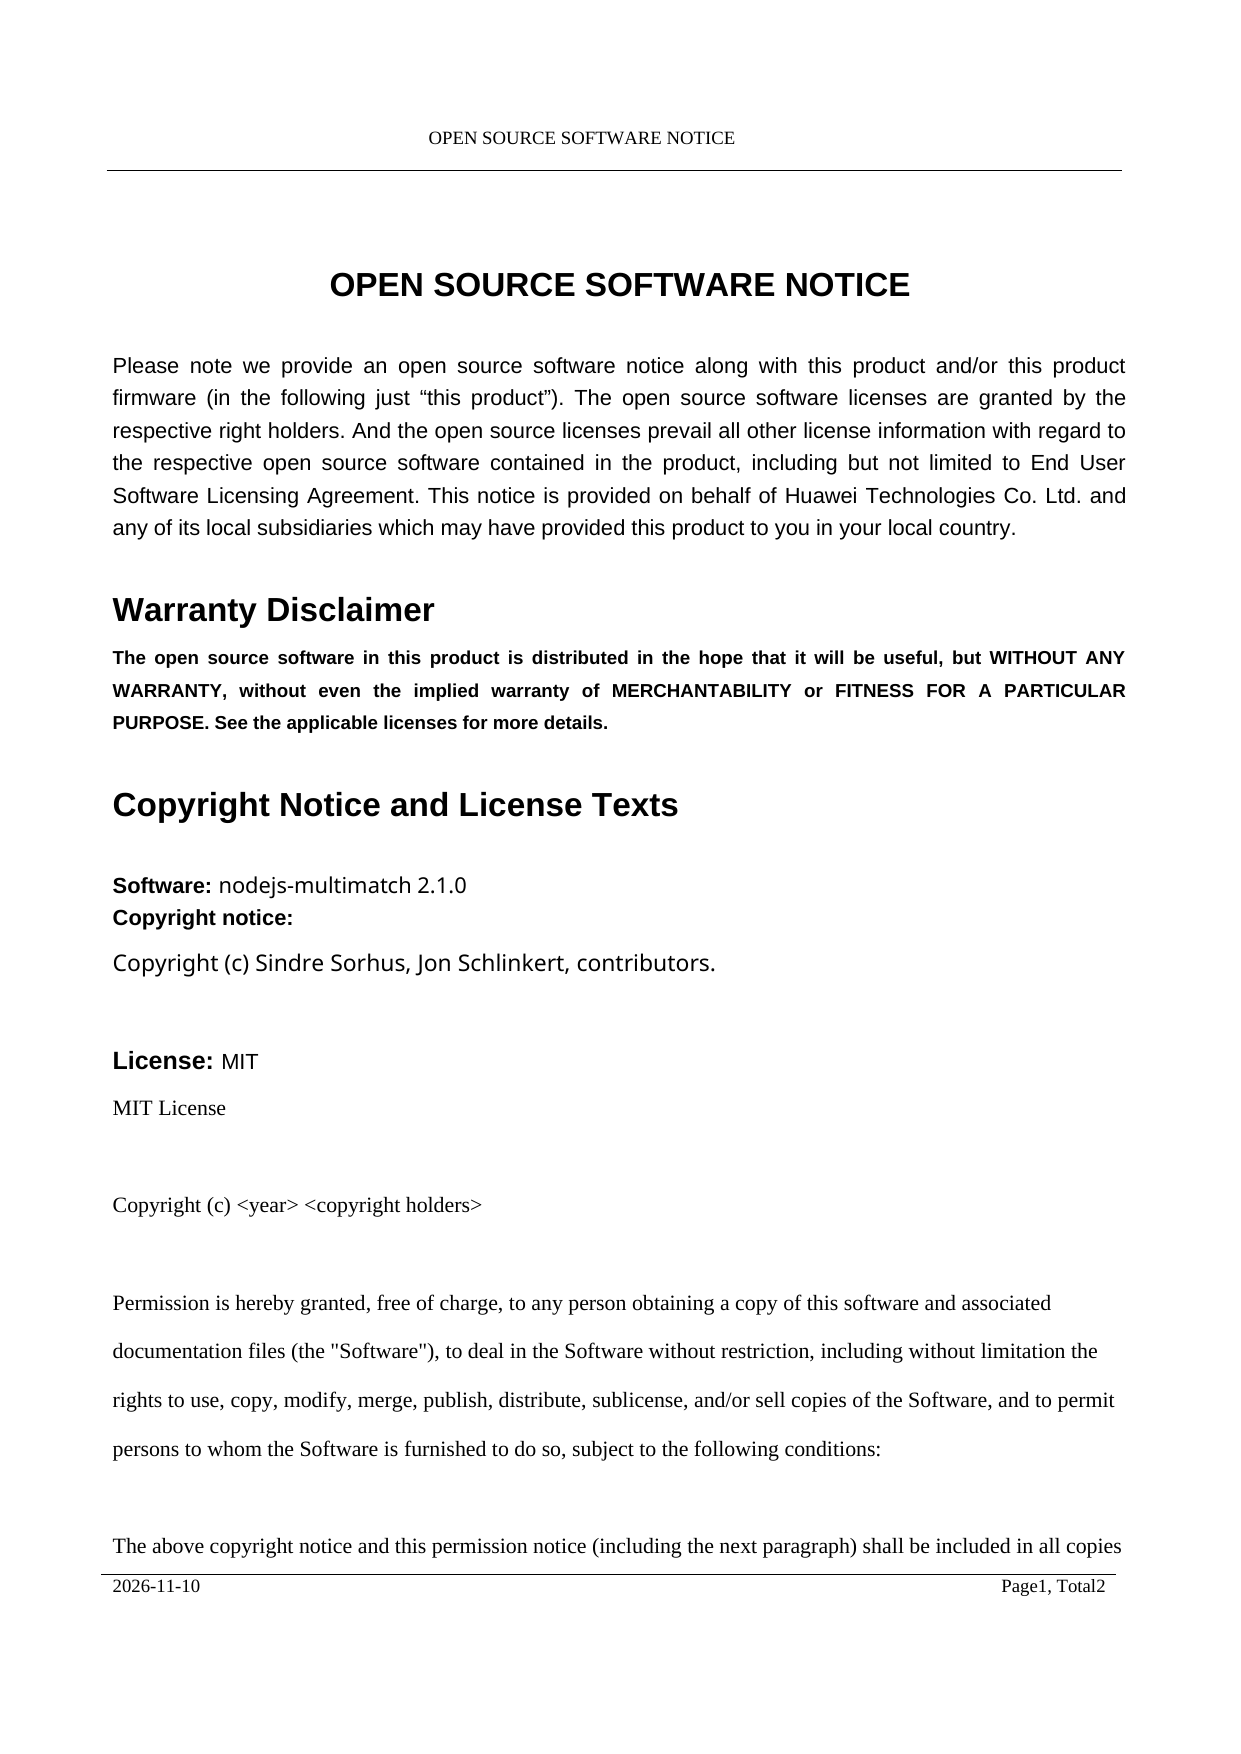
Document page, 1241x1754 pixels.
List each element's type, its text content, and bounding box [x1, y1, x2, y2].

text License: MIT [112, 1044, 1128, 1077]
text Please note we provide an open source software notice along with this product and/or this product firmware (in the following just “this product”). The open source software licenses are granted by the respective right holders. And the open source licenses prevail all other license information with regard to the respective open source software contained in the product, including but not limited to End User Software Licensing Agreement. This notice is provided on behalf of Huawei Technologies Co. Ltd. and any of its local subsidiaries which may have provided this product to you in your local country. [112, 349, 1128, 544]
text OPEN SOURCE SOFTWARE NOTICE [112, 251, 1128, 316]
text Copyright Notice and License Texts [112, 771, 1128, 836]
text Warranty Disclaimer [112, 576, 1128, 641]
text Copyright notice: [112, 901, 1128, 934]
text Copyright (c) Sindre Sorhus, Jon Schlinkert, contributors. [112, 947, 1128, 1028]
text Software: nodejs-multimatch 2.1.0 [112, 869, 1128, 901]
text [112, 1091, 1128, 1562]
text The open source software in this product is distributed in the hope that it will be useful, but WITHOUT ANY WARRANTY, without even the implied warranty of MERCHANTABILITY or FITNESS FOR A PARTICULAR PURPOSE. See the applicable licenses for more details. [112, 641, 1128, 739]
